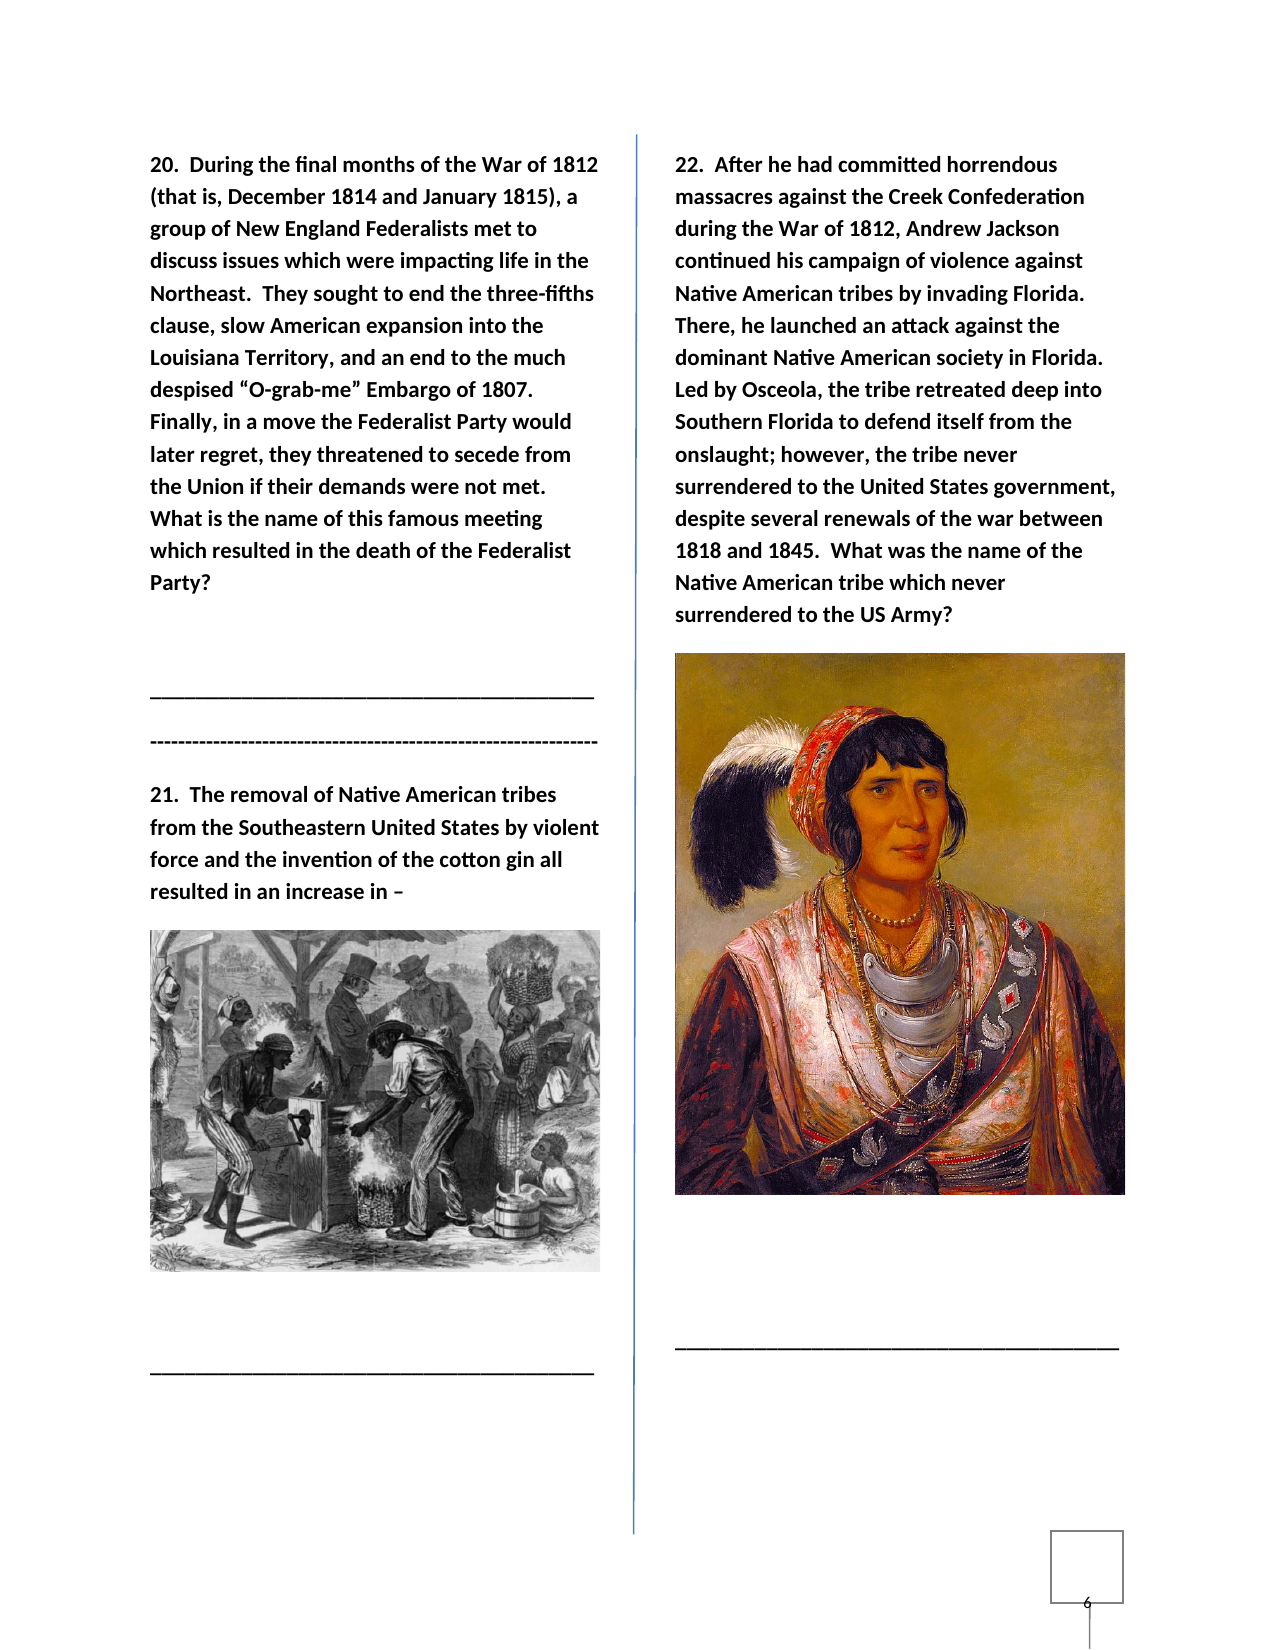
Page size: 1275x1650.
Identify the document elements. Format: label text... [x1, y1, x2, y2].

text 22. After he had committed horrendous massacres against the Creek Confederation during the War of 1812, Andrew Jackson continued his campaign of violence against Native American tribes by invading Florida. There, he launched an attack against the dominant Native American society in Florida. Led by Osceola, the tribe retreated deep into Southern Florida to defend itself from the onslaught; however, the tribe never surrendered to the United States government, despite several renewals of the war between 1818 and 1845. What was the name of the Native American tribe which never surrendered to the US Army? [675, 150, 1125, 629]
text 20. During the final months of the War of 1812 (that is, December 1814 and January 1815), a group of New England Federalists met to discuss issues which were impacting life in the Northeast. They sought to end the three-fifths clause, slow American expansion into the Louisiana Territory, and an end to the much despised “O-grab-me” Embargo of 1807. Finally, in a move the Federalist Party would later regret, they threatened to secede from the Union if their demands were not met. What is the name of this famous meeting which resulted in the death of the Federalist Party? [150, 150, 600, 596]
text _______________________________________ [150, 674, 600, 702]
text _______________________________________ [675, 1325, 1125, 1353]
text 21. The removal of Native American tribes from the Southeastern United States by violent force and the invention of the cotton gin all resulted in an increase in – [150, 781, 600, 905]
picture [150, 930, 600, 1272]
picture [675, 653, 1125, 1195]
text _______________________________________ [150, 1350, 600, 1378]
text ---------------------------------------------------------------- [150, 727, 600, 756]
